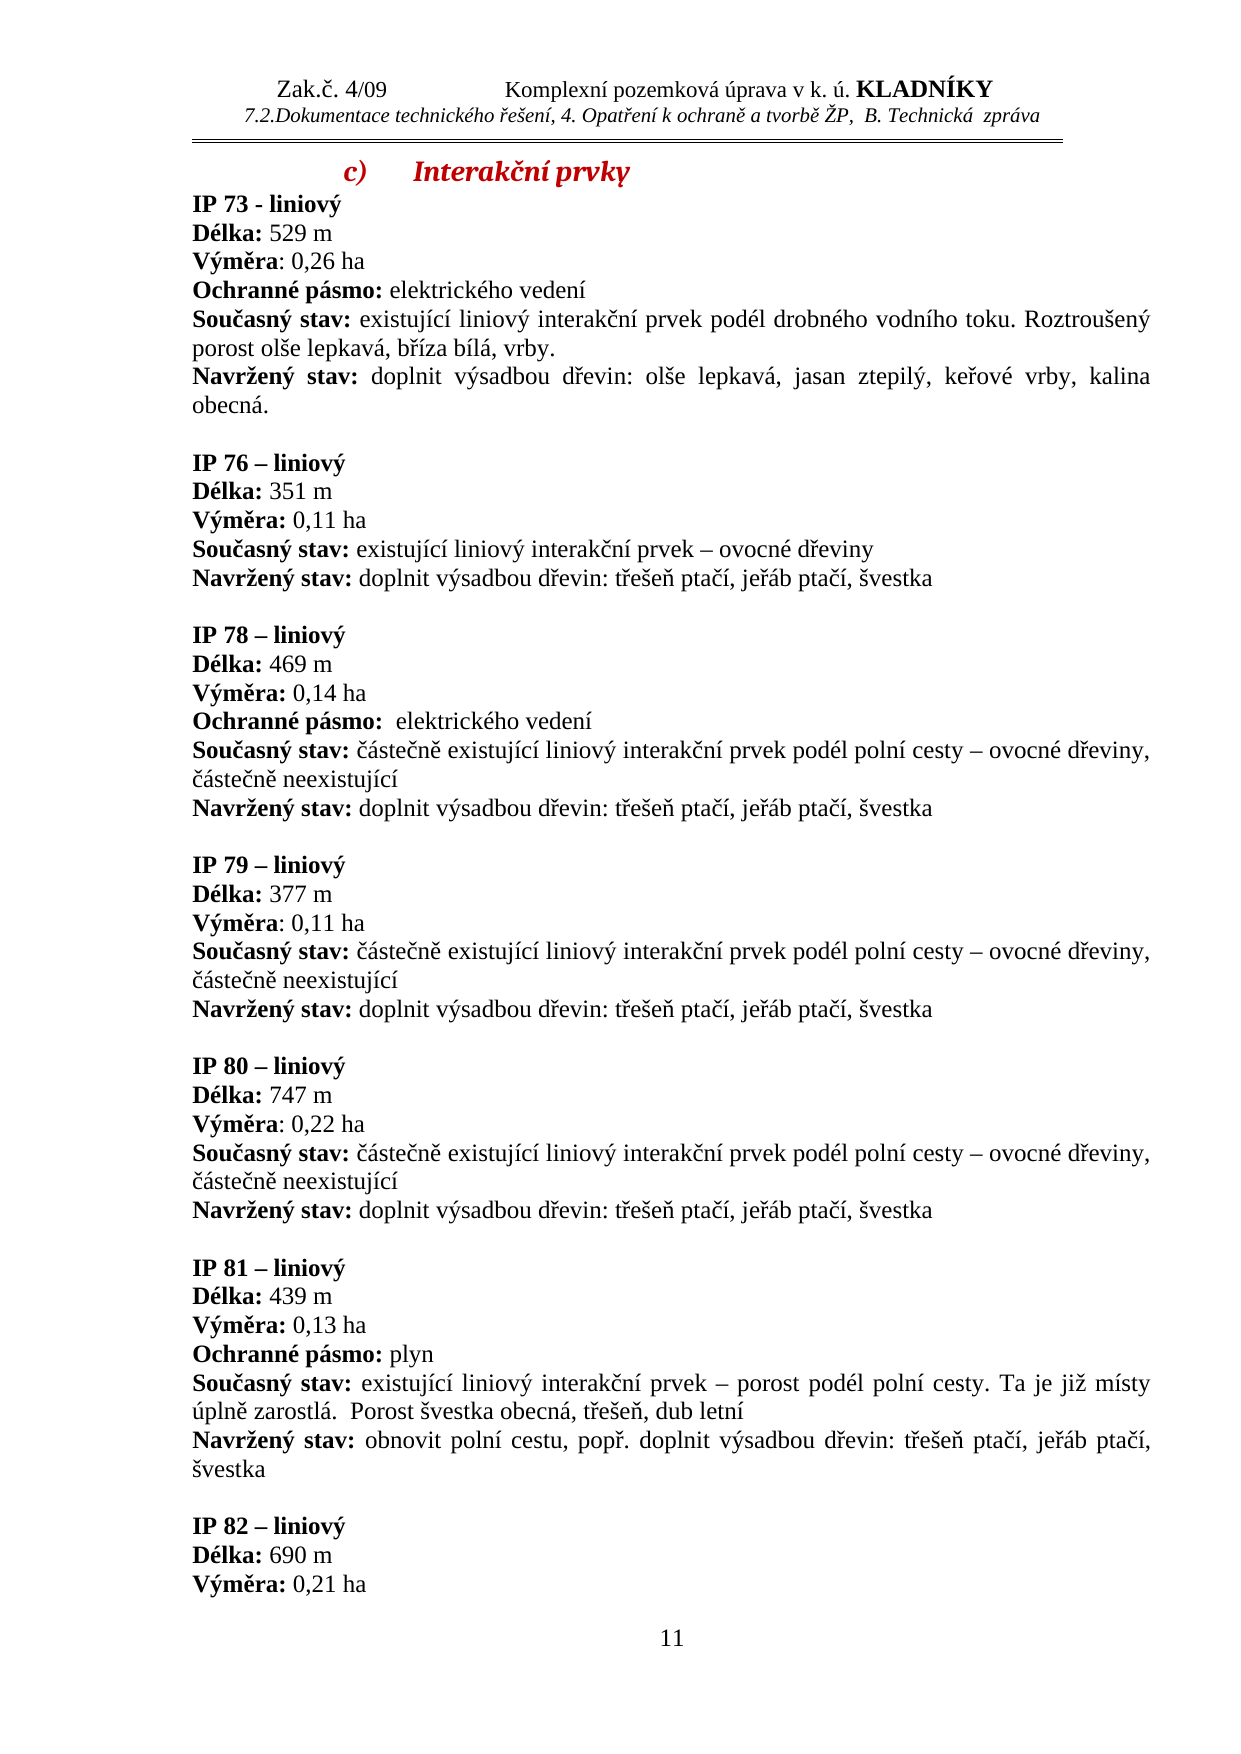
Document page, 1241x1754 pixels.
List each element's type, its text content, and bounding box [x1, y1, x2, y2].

text Současný stav: částečně existující liniový interakční prvek podél polní cesty – ovocné dřeviny, částečně neexistující [192, 1138, 1152, 1195]
text Navržený stav: doplnit výsadbou dřevin: třešeň ptačí, jeřáb ptačí, švestka [118, 563, 1152, 591]
text Délka: 469 m [118, 649, 1152, 678]
text Ochranné pásmo: plyn [118, 1339, 1152, 1368]
text Navržený stav: doplnit výsadbou dřevin: třešeň ptačí, jeřáb ptačí, švestka [118, 1195, 1152, 1224]
text Délka: 439 m [118, 1281, 1152, 1310]
text Délka: 351 m [118, 476, 1152, 505]
text Navržený stav: doplnit výsadbou dřevin: třešeň ptačí, jeřáb ptačí, švestka [118, 793, 1152, 821]
text IP 81 – liniový [118, 1253, 1152, 1281]
text Výměra: 0,21 ha [118, 1569, 1152, 1598]
text Současný stav: existující liniový interakční prvek – porost podél polní cesty. Ta je již místy úplně zarostlá. Porost švestka obecná, třešeň, dub letní [192, 1368, 1152, 1425]
text Výměra: 0,14 ha [118, 678, 1152, 706]
text Výměra: 0,22 ha [118, 1109, 1152, 1138]
text Navržený stav: doplnit výsadbou dřevin: olše lepkavá, jasan ztepilý, keřové vrby, kalina obecná. [192, 361, 1152, 419]
text IP 78 – liniový [118, 620, 1152, 649]
text Ochranné pásmo: elektrického vedení [118, 275, 1152, 304]
text Délka: 690 m [118, 1540, 1152, 1569]
text Současný stav: částečně existující liniový interakční prvek podél polní cesty – ovocné dřeviny, částečně neexistující [192, 936, 1152, 994]
text IP 73 - liniový [118, 189, 1152, 218]
text Ochranné pásmo: elektrického vedení [118, 706, 1152, 735]
text Délka: 377 m [118, 879, 1152, 908]
subtitle Interakční prvky [343, 155, 1152, 189]
text Současný stav: částečně existující liniový interakční prvek podél polní cesty – ovocné dřeviny, částečně neexistující [192, 735, 1152, 793]
text Výměra: 0,13 ha [118, 1310, 1152, 1339]
text Výměra: 0,11 ha [118, 505, 1152, 534]
text Výměra: 0,26 ha [118, 246, 1152, 275]
text Výměra: 0,11 ha [118, 908, 1152, 936]
text IP 76 – liniový [118, 448, 1152, 476]
text Navržený stav: obnovit polní cestu, popř. doplnit výsadbou dřevin: třešeň ptačí, jeřáb ptačí, švestka [192, 1425, 1152, 1483]
text Délka: 529 m [118, 218, 1152, 246]
text IP 79 – liniový [118, 850, 1152, 879]
text Délka: 747 m [118, 1080, 1152, 1109]
text Navržený stav: doplnit výsadbou dřevin: třešeň ptačí, jeřáb ptačí, švestka [118, 994, 1152, 1023]
text IP 82 – liniový [118, 1511, 1152, 1540]
text IP 80 – liniový [118, 1051, 1152, 1080]
text Současný stav: existující liniový interakční prvek – ovocné dřeviny [118, 534, 1152, 563]
text Současný stav: existující liniový interakční prvek podél drobného vodního toku. Roztroušený porost olše lepkavá, bříza bílá, vrby. [192, 304, 1152, 361]
